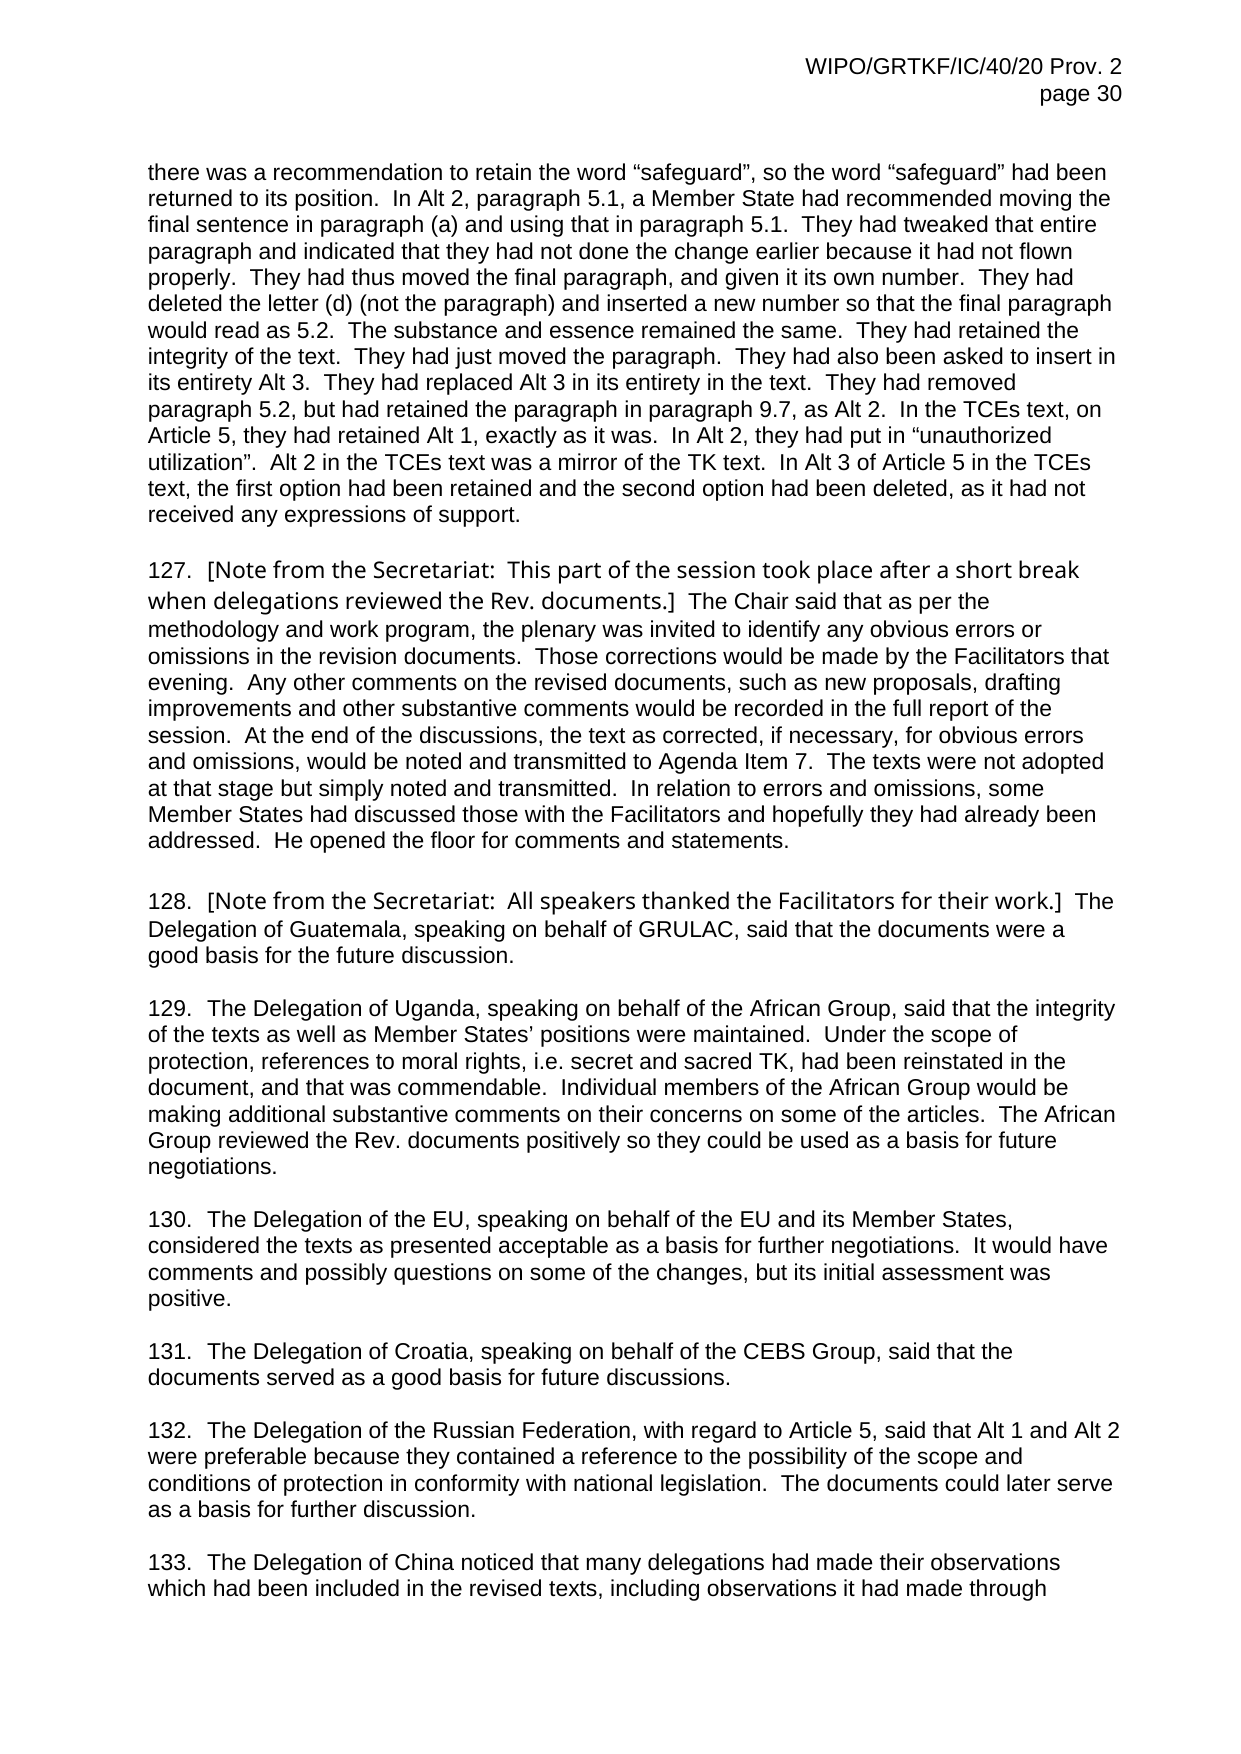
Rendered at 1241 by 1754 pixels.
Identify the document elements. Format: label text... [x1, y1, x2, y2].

list The Delegation of the EU, speaking on behalf of the EU and its Member States, considered the texts as presented acceptable as a basis for further negotiations. It would have comments and possibly questions on some of the changes, but its initial assessment was positive. [148, 1206, 1122, 1311]
list [Note from the Secretariat: This part of the session took place after a short break when delegations reviewed the Rev. documents.] The Chair said that as per the methodology and work program, the plenary was invited to identify any obvious errors or omissions in the revision documents. Those corrections would be made by the Facilitators that evening. Any other comments on the revised documents, such as new proposals, drafting improvements and other substantive comments would be recorded in the full report of the session. At the end of the discussions, the text as corrected, if necessary, for obvious errors and omissions, would be noted and transmitted to Agenda Item 7. The texts were not adopted at that stage but simply noted and transmitted. In relation to errors and omissions, some Member States had discussed those with the Facilitators and hopefully they had already been addressed. He opened the floor for comments and statements. [148, 554, 1122, 853]
list The Delegation of the Russian Federation, with regard to Article 5, said that Alt 1 and Alt 2 were preferable because they contained a reference to the possibility of the scope and conditions of protection in conformity with national legislation. The documents could later serve as a basis for further discussion. [148, 1417, 1122, 1522]
list The Delegation of Croatia, speaking on behalf of the CEBS Group, said that the documents served as a good basis for future discussions. [148, 1338, 1122, 1390]
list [148, 1548, 1122, 1601]
list [Note from the Secretariat: All speakers thanked the Facilitators for their work.] The Delegation of Guatemala, speaking on behalf of GRULAC, said that the documents were a good basis for the future discussion. [148, 885, 1122, 969]
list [148, 158, 1122, 527]
list The Delegation of Uganda, speaking on behalf of the African Group, said that the integrity of the texts as well as Member States’ positions were maintained. Under the scope of protection, references to moral rights, i.e. secret and sacred TK, had been reinstated in the document, and that was commendable. Individual members of the African Group would be making additional substantive comments on their concerns on some of the articles. The African Group reviewed the Rev. documents positively so they could be used as a basis for future negotiations. [148, 995, 1122, 1179]
